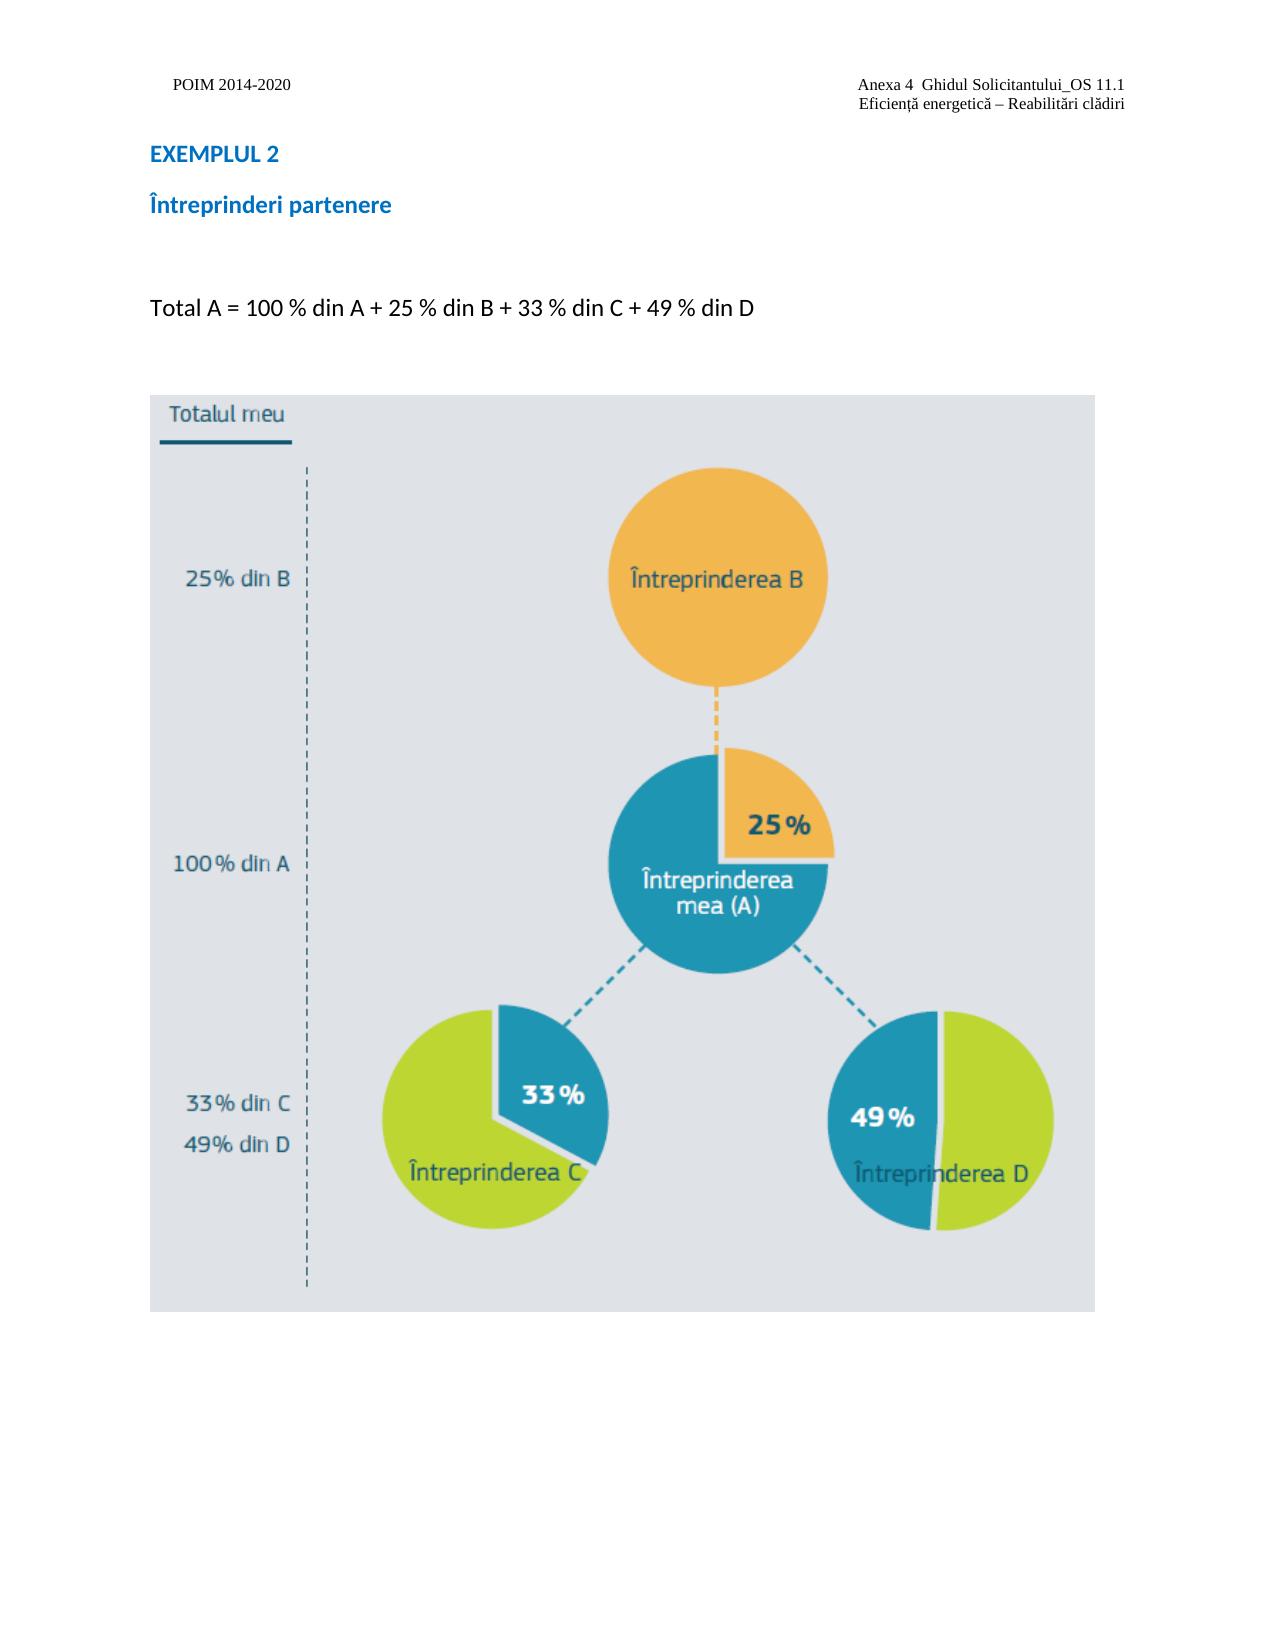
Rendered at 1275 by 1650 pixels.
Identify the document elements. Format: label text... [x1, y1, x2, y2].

text Total A = 100 % din A + 25 % din B + 33 % din C + 49 % din D [150, 292, 1125, 323]
text EXEMPLUL 2 [150, 138, 1125, 169]
text Întreprinderi partenere [150, 190, 1125, 220]
